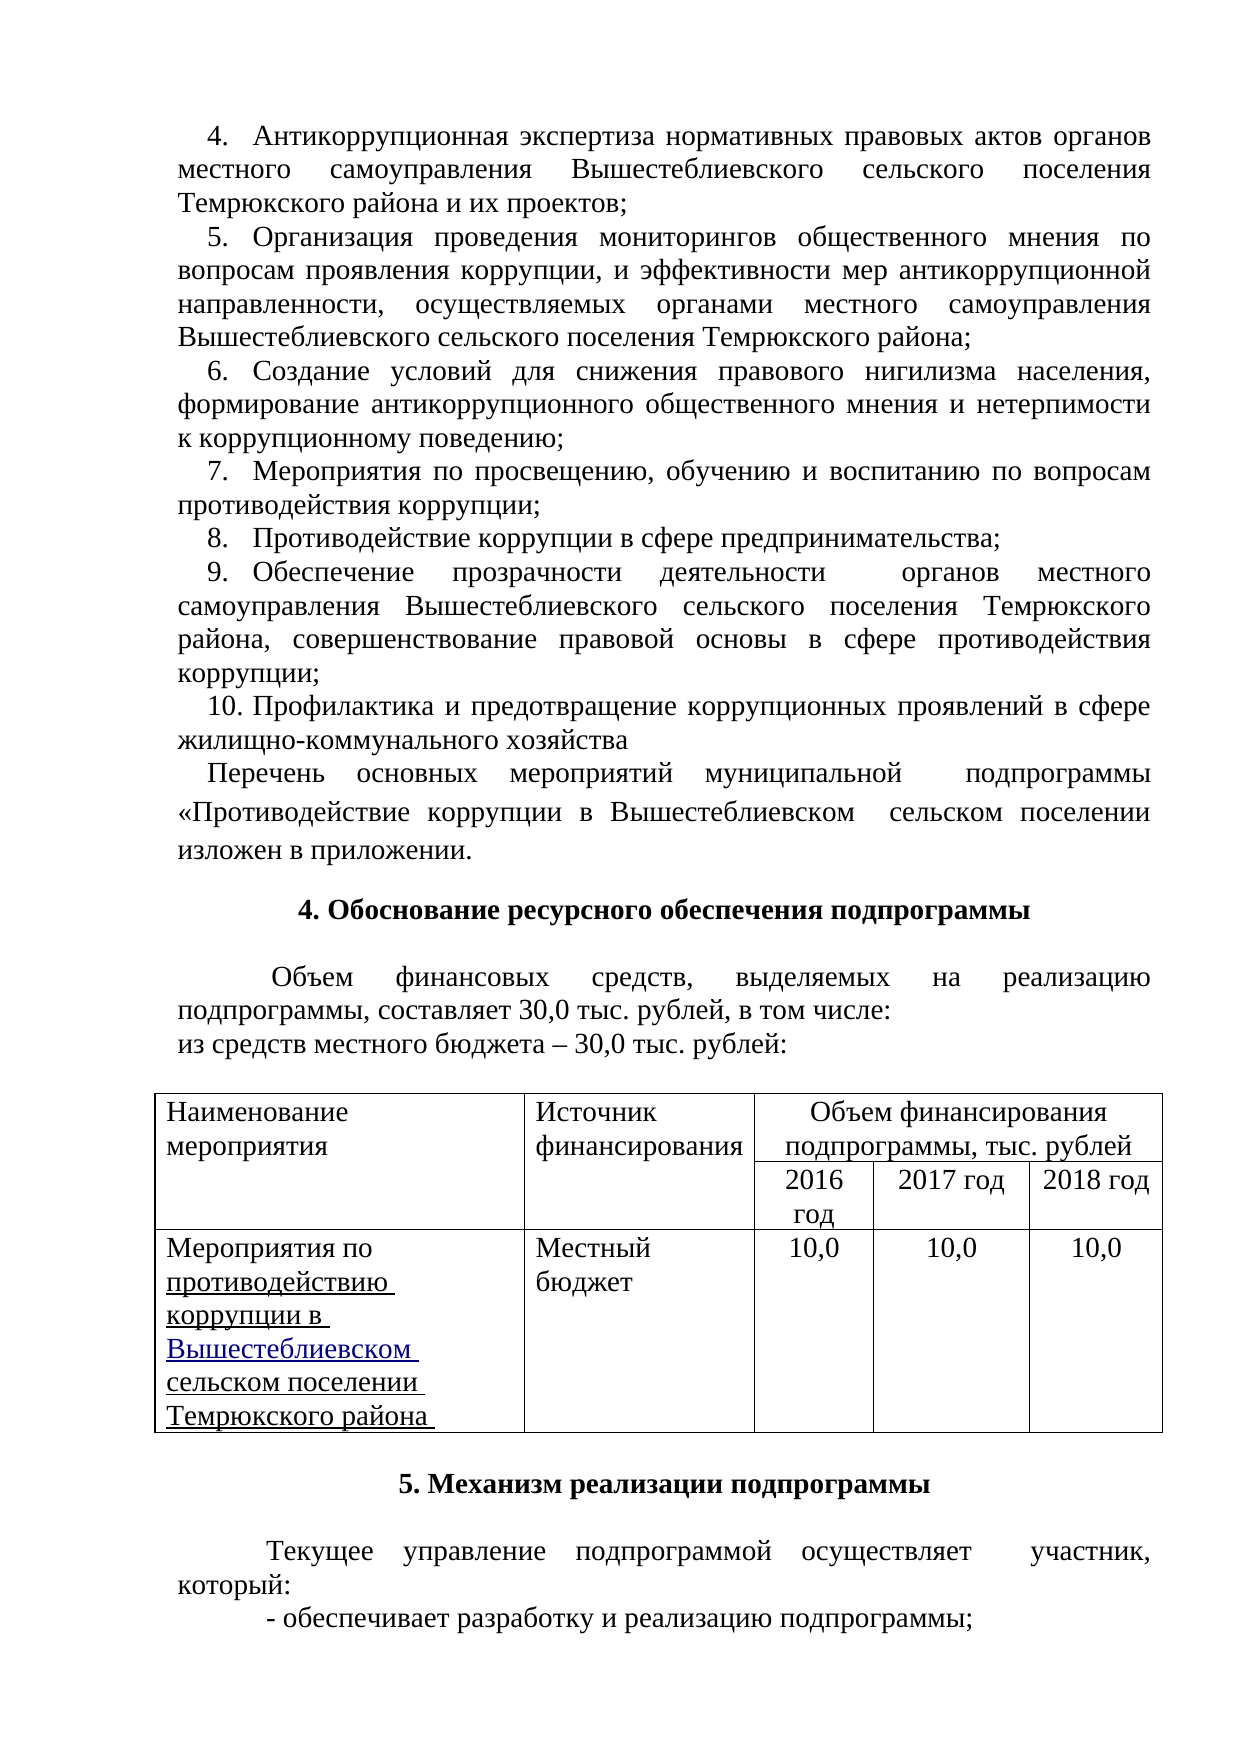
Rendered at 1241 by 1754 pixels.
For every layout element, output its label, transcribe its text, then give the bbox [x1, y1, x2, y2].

list Мероприятия по просвещению, обучению и воспитанию по вопросам противодействия коррупции; [177, 453, 1152, 521]
list Создание условий для снижения правового нигилизма населения, формирование антикоррупционного общественного мнения и нетерпимости к коррупционному поведению; [177, 353, 1152, 453]
text Перечень основных мероприятий муниципальной подпрограммы «Противодействие коррупции в Вышестеблиевском сельском поселении изложен в приложении. [177, 755, 1152, 866]
table_header Объем финансирования подпрограммы, тыс. рублей [755, 1094, 1162, 1161]
subtitle 4. Обоснование ресурсного обеспечения подпрограммы [177, 892, 1152, 925]
list Профилактика и предотвращение коррупционных проявлений в сфере жилищно-коммунального хозяйства [177, 688, 1152, 755]
table_cell 10,0 [874, 1230, 1029, 1432]
table_cell 10,0 [755, 1230, 873, 1432]
text Текущее управление подпрограммой осуществляет участник, который: [177, 1533, 1152, 1600]
table_cell Местный бюджет [525, 1230, 754, 1432]
text 5. Механизм реализации подпрограммы [177, 1466, 1152, 1500]
table_cell 2018 год [1030, 1162, 1162, 1229]
list Антикоррупционная экспертиза нормативных правовых актов органов местного самоуправления Вышестеблиевского сельского поселения Темрюкского района и их проектов; [177, 118, 1152, 219]
table_cell 2016 год [755, 1162, 873, 1229]
list Организация проведения мониторингов общественного мнения по вопросам проявления коррупции, и эффективности мер антикоррупционной направленности, осуществляемых органами местного самоуправления Вышестеблиевского сельского поселения Темрюкского района; [177, 219, 1152, 353]
list Обеспечение прозрачности деятельности органов местного самоуправления Вышестеблиевского сельского поселения Темрюкского района, совершенствование правовой основы в сфере противодействия коррупции; [177, 554, 1152, 688]
table_header Источник финансирования [525, 1094, 754, 1229]
text из средств местного бюджета – 30,0 тыс. рублей: [177, 1026, 1152, 1059]
table_header Наименование мероприятия [156, 1094, 524, 1229]
text Объем финансовых средств, выделяемых на реализацию подпрограммы, составляет 30,0 тыс. рублей, в том числе: [177, 959, 1152, 1026]
table_cell 10,0 [1030, 1230, 1162, 1432]
table_cell 2017 год [874, 1162, 1029, 1229]
text - обеспечивает разработку и реализацию подпрограммы; [177, 1600, 1152, 1634]
table_cell Мероприятия по противодействию коррупции в Вышестеблиевском сельском поселении Темрюкского района [156, 1230, 524, 1432]
list Противодействие коррупции в сфере предпринимательства; [177, 521, 1152, 554]
